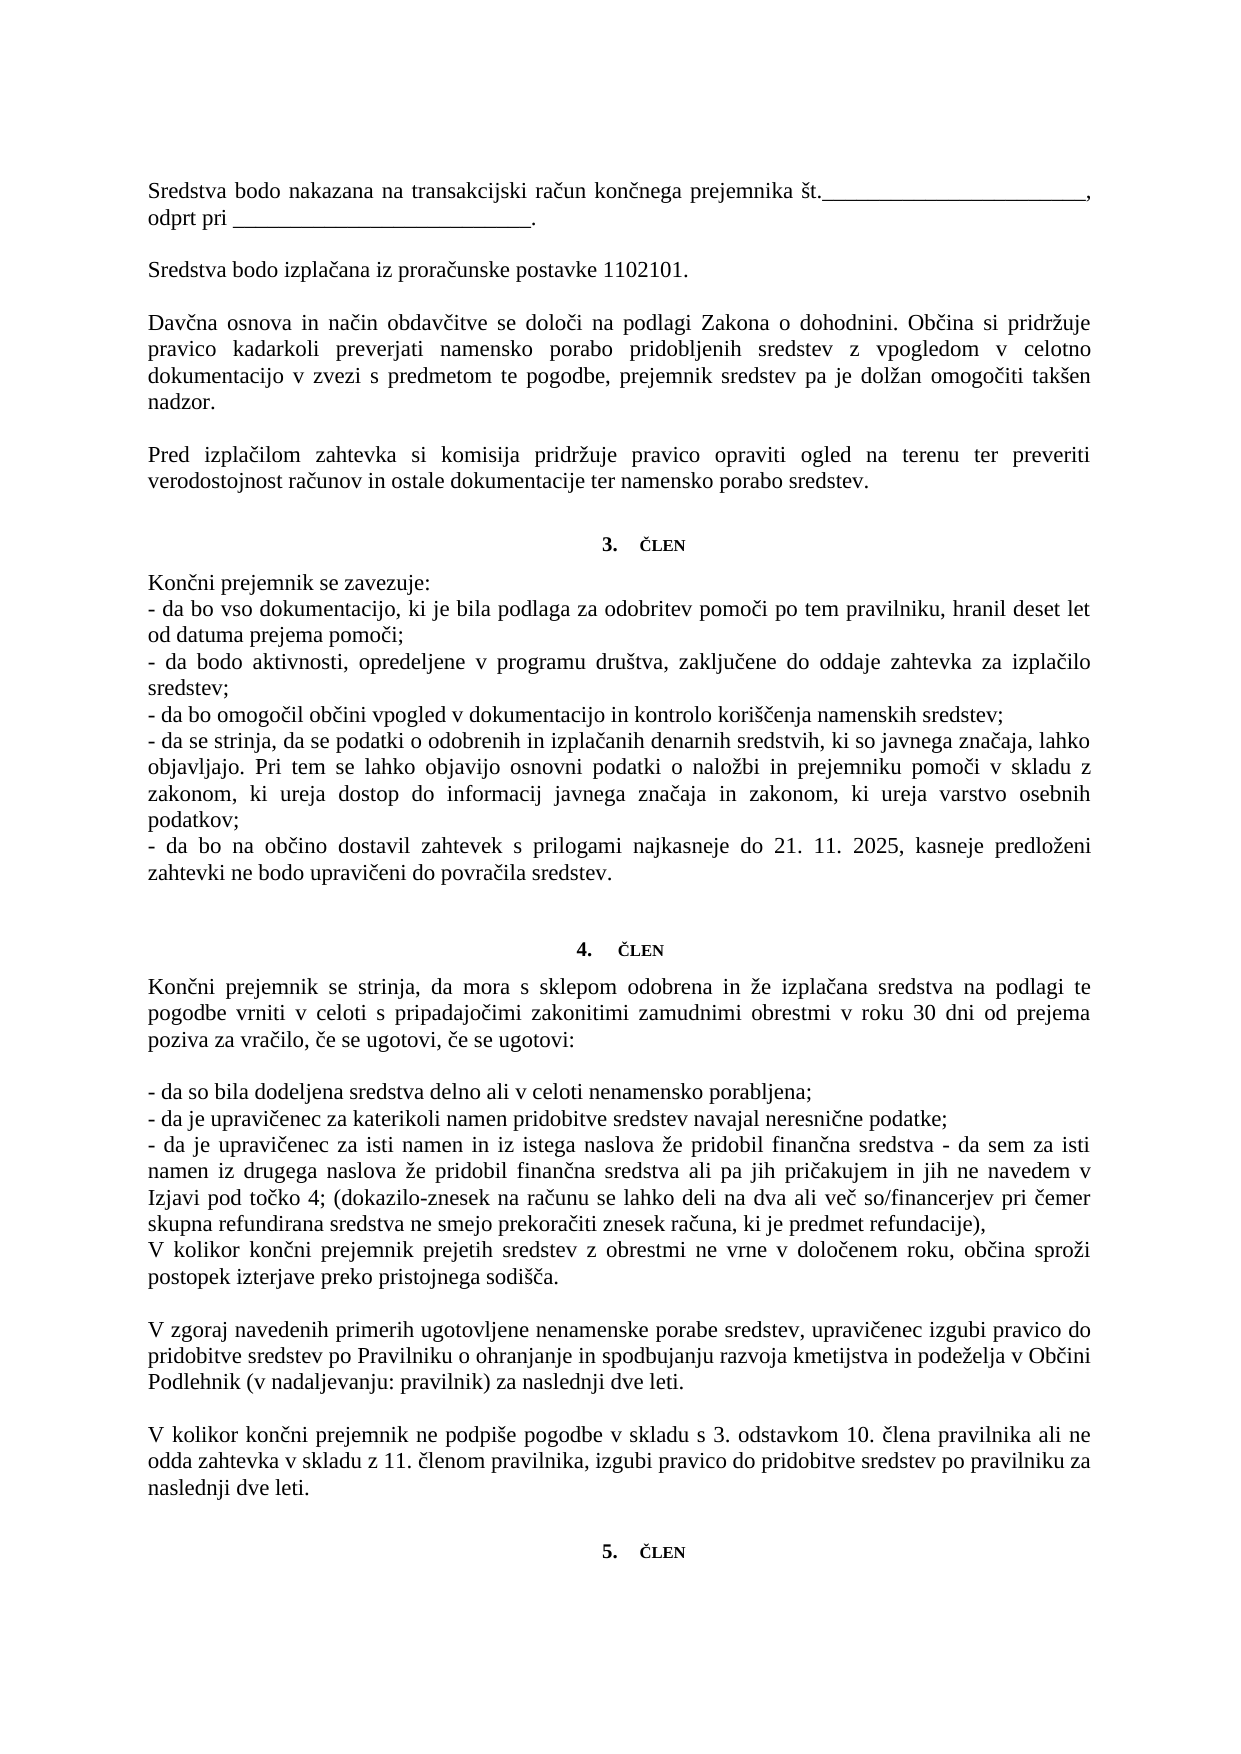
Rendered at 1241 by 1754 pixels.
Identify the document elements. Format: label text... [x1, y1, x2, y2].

text Končni prejemnik se strinja, da mora s sklepom odobrena in že izplačana sredstva na podlagi te pogodbe vrniti v celoti s pripadajočimi zakonitimi zamudnimi obrestmi v roku 30 dni od prejema poziva za vračilo, če se ugotovi, če se ugotovi: [148, 973, 1092, 1052]
text - da bo omogočil občini vpogled v dokumentacijo in kontrolo koriščenja namenskih sredstev; [148, 701, 1092, 727]
text - da je upravičenec za katerikoli namen pridobitve sredstev navajal neresnične podatke; [148, 1105, 1092, 1131]
text - da se strinja, da se podatki o odobrenih in izplačanih denarnih sredstvih, ki so javnega značaja, lahko objavljajo. Pri tem se lahko objavijo osnovni podatki o naložbi in prejemniku pomoči v skladu z zakonom, ki ureja dostop do informacij javnega značaja in zakonom, ki ureja varstvo osebnih podatkov; [148, 727, 1092, 832]
text Pred izplačilom zahtevka si komisija pridržuje pravico opraviti ogled na terenu ter preveriti verodostojnost računov in ostale dokumentacije ter namensko porabo sredstev. [148, 441, 1092, 493]
text Končni prejemnik se zavezuje: [148, 569, 1092, 595]
text - da je upravičenec za isti namen in iz istega naslova že pridobil finančna sredstva - da sem za isti namen iz drugega naslova že pridobil finančna sredstva ali pa jih pričakujem in jih ne navedem v Izjavi pod točko 4; (dokazilo-znesek na računu se lahko deli na dva ali več so/financerjev pri čemer skupna refundirana sredstva ne smejo prekoračiti znesek računa, ki je predmet refundacije), [148, 1131, 1092, 1237]
text Sredstva bodo izplačana iz proračunske postavke 1102101. [148, 256, 1092, 283]
list člen [148, 936, 1092, 961]
text Sredstva bodo nakazana na transakcijski račun končnega prejemnika št._______________________, odprt pri __________________________. [148, 177, 1092, 230]
text - da bo vso dokumentacijo, ki je bila podlaga za odobritev pomoči po tem pravilniku, hranil deset let od datuma prejema pomoči; [148, 595, 1092, 648]
text - da so bila dodeljena sredstva delno ali v celoti nenamensko porabljena; [148, 1078, 1092, 1105]
text V zgoraj navedenih primerih ugotovljene nenamenske porabe sredstev, upravičenec izgubi pravico do pridobitve sredstev po Pravilniku o ohranjanje in spodbujanju razvoja kmetijstva in podeželja v Občini Podlehnik (v nadaljevanju: pravilnik) za naslednji dve leti. [148, 1316, 1092, 1395]
text - da bo na občino dostavil zahtevek s prilogami najkasneje do 21. 11. 2025, kasneje predloženi zahtevki ne bodo upravičeni do povračila sredstev. [148, 832, 1092, 885]
text Davčna osnova in način obdavčitve se določi na podlagi Zakona o dohodnini. Občina si pridržuje pravico kadarkoli preverjati namensko porabo pridobljenih sredstev z vpogledom v celotno dokumentacijo v zvezi s predmetom te pogodbe, prejemnik sredstev pa je dolžan omogočiti takšen nadzor. [148, 309, 1092, 414]
text - da bodo aktivnosti, opredeljene v programu društva, zaključene do oddaje zahtevka za izplačilo sredstev; [148, 648, 1092, 701]
text V kolikor končni prejemnik prejetih sredstev z obrestmi ne vrne v določenem roku, občina sproži postopek izterjave preko pristojnega sodišča. [148, 1237, 1092, 1289]
list člen [195, 532, 1092, 556]
text V kolikor končni prejemnik ne podpiše pogodbe v skladu s 3. odstavkom 10. člena pravilnika ali ne odda zahtevka v skladu z 11. členom pravilnika, izgubi pravico do pridobitve sredstev po pravilniku za naslednji dve leti. [148, 1421, 1092, 1500]
list člen [195, 1539, 1092, 1563]
